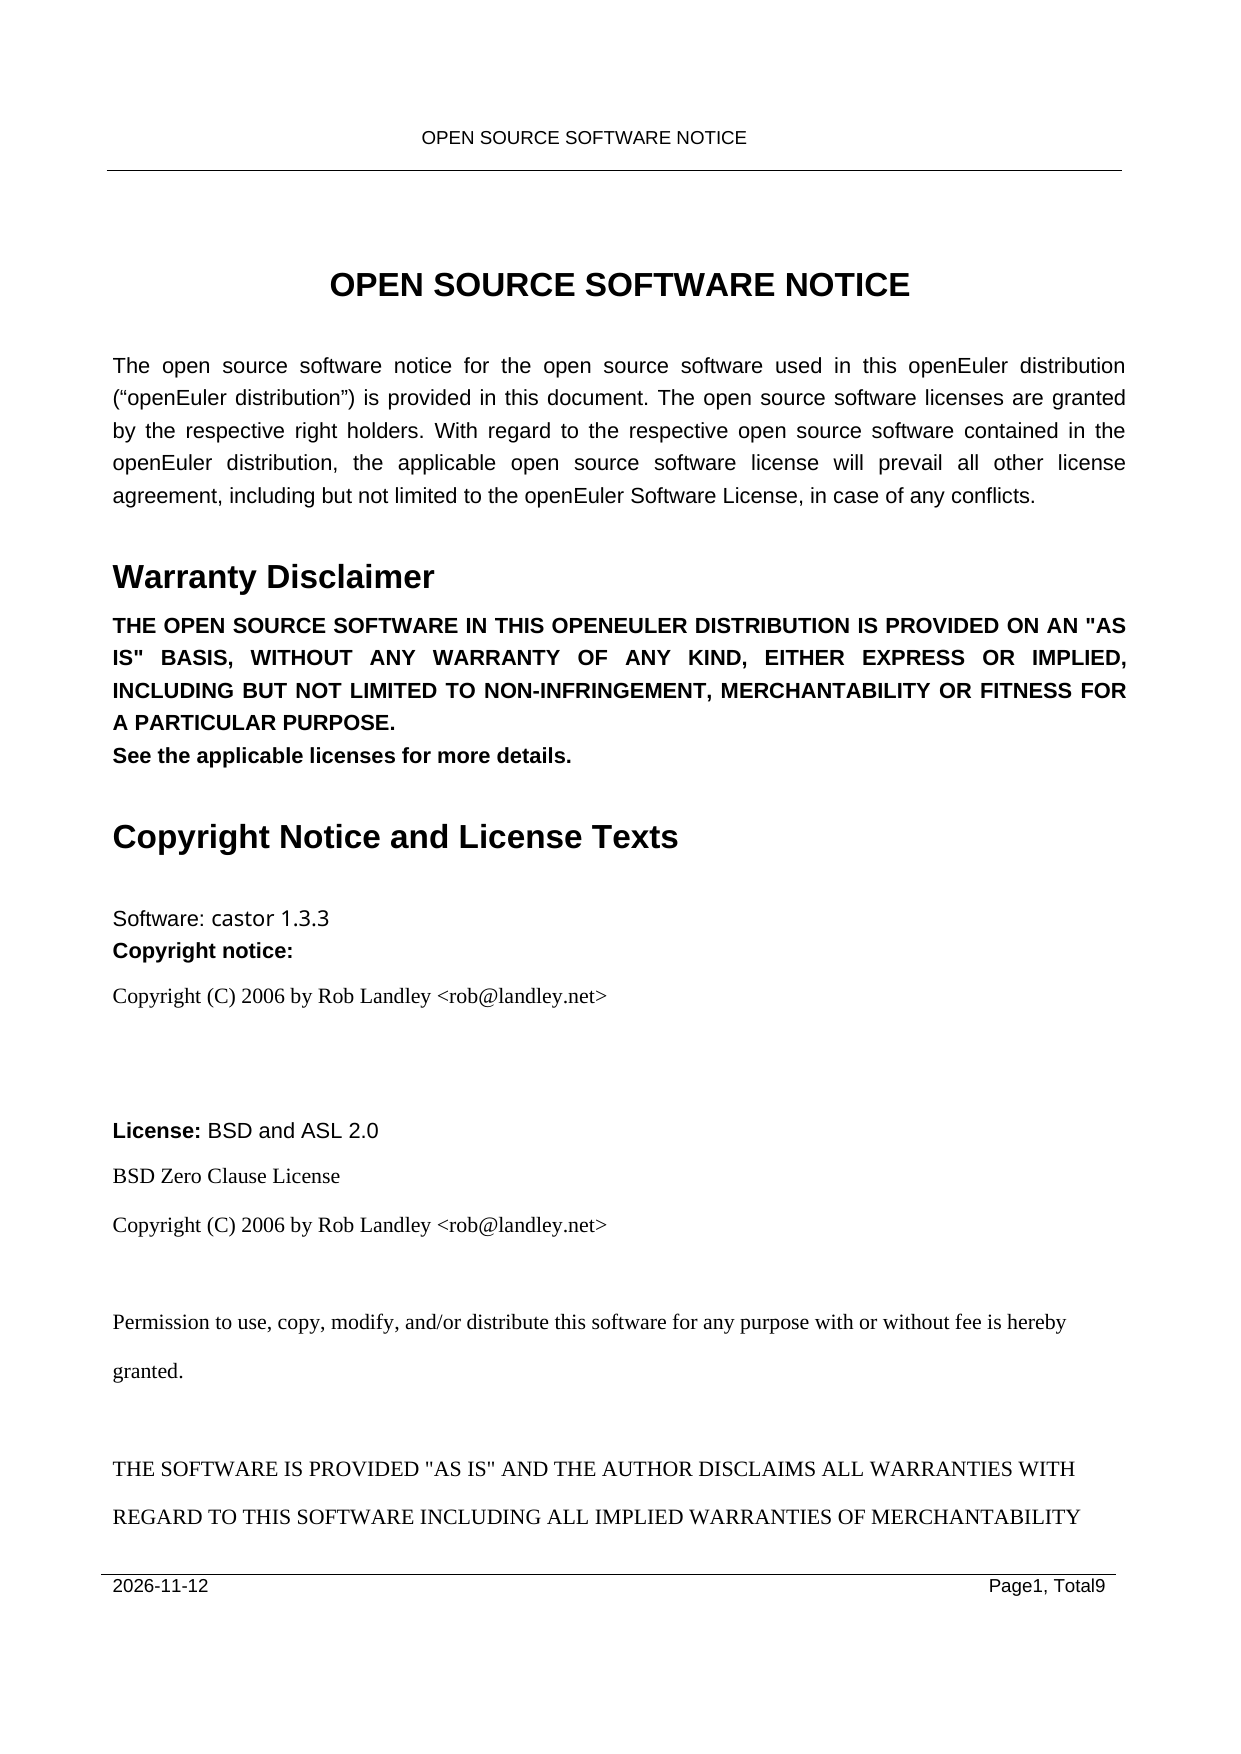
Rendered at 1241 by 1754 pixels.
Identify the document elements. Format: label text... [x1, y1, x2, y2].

text Copyright (C) 2006 by Rob Landley <rob@landley.net> [112, 979, 1128, 1012]
text Copyright notice: [112, 934, 1128, 966]
text Software: castor 1.3.3 [112, 901, 1128, 934]
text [112, 1159, 1128, 1533]
text THE OPEN SOURCE SOFTWARE IN THIS OPENEULER DISTRIBUTION IS PROVIDED ON AN "AS IS" BASIS, WITHOUT ANY WARRANTY OF ANY KIND, EITHER EXPRESS OR IMPLIED, INCLUDING BUT NOT LIMITED TO NON-INFRINGEMENT, MERCHANTABILITY OR FITNESS FOR A PARTICULAR PURPOSE. See the applicable licenses for more details. [112, 609, 1128, 771]
text OPEN SOURCE SOFTWARE NOTICE [112, 251, 1128, 316]
text Copyright Notice and License Texts [112, 804, 1128, 869]
text License: BSD and ASL 2.0 [112, 1114, 1128, 1147]
text Warranty Disclaimer [112, 544, 1128, 609]
text The open source software notice for the open source software used in this openEuler distribution (“openEuler distribution”) is provided in this document. The open source software licenses are granted by the respective right holders. With regard to the respective open source software contained in the openEuler distribution, the applicable open source software license will prevail all other license agreement, including but not limited to the openEuler Software License, in case of any conflicts. [112, 349, 1128, 511]
